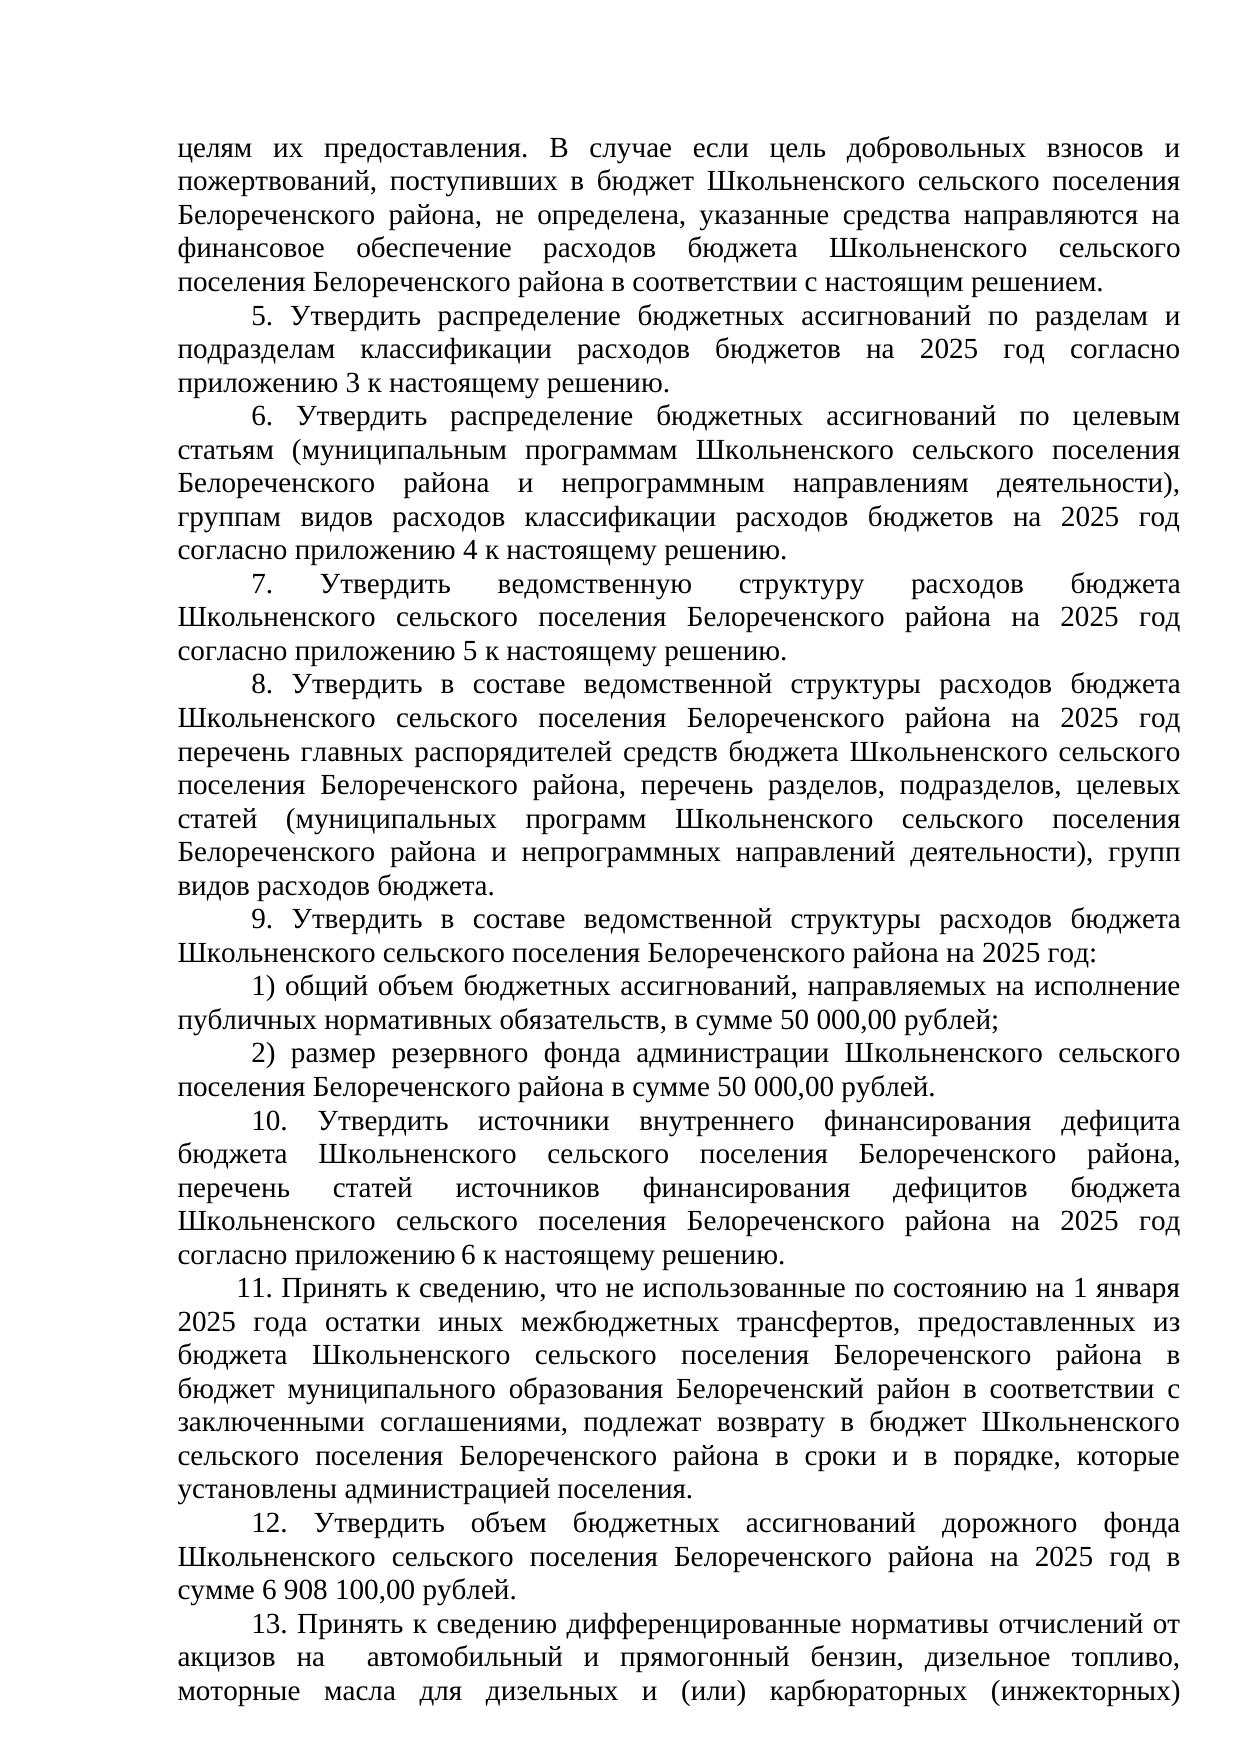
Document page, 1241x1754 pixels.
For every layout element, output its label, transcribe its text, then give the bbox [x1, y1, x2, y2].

text 9. Утвердить в составе ведомственной структуры расходов бюджета Школьненского сельского поселения Белореченского района на 2025 год: [177, 901, 1181, 968]
text 10. Утвердить источники внутреннего финансирования дефицита бюджета Школьненского сельского поселения Белореченского района, перечень статей источников финансирования дефицитов бюджета Школьненского сельского поселения Белореченского района на 2025 год согласно приложению 6 к настоящему решению. [177, 1103, 1181, 1270]
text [177, 1606, 1181, 1706]
text 1) общий объем бюджетных ассигнований, направляемых на исполнение публичных нормативных обязательств, в сумме 50 000,00 рублей; [177, 968, 1181, 1036]
text 8. Утвердить в составе ведомственной структуры расходов бюджета Школьненского сельского поселения Белореченского района на 2025 год перечень главных распорядителей средств бюджета Школьненского сельского поселения Белореченского района, перечень разделов, подразделов, целевых статей (муниципальных программ Школьненского сельского поселения Белореченского района и непрограммных направлений деятельности), групп видов расходов бюджета. [177, 667, 1181, 901]
text 11. Принять к сведению, что не использованные по состоянию на 1 января 2025 года остатки иных межбюджетных трансфертов, предоставленных из бюджета Школьненского сельского поселения Белореченского района в бюджет муниципального образования Белореченский район в соответствии с заключенными соглашениями, подлежат возврату в бюджет Школьненского сельского поселения Белореченского района в сроки и в порядке, которые установлены администрацией поселения. [177, 1270, 1181, 1505]
text 12. Утвердить объем бюджетных ассигнований дорожного фонда Школьненского сельского поселения Белореченского района на 2025 год в сумме 6 908 100,00 рублей. [177, 1505, 1181, 1606]
text 2) размер резервного фонда администрации Школьненского сельского поселения Белореченского района в сумме 50 000,00 рублей. [177, 1036, 1181, 1103]
text 6. Утвердить распределение бюджетных ассигнований по целевым статьям (муниципальным программам Школьненского сельского поселения Белореченского района и непрограммным направлениям деятельности), группам видов расходов классификации расходов бюджетов на 2025 год согласно приложению HYPERLINK "consultantplus://offline/ref=959A9ECFC9EB69AD12EFA42F1846B85F74F234856A9D90FD9ABBB92B063DA5B1BF180CC0E84F0620E8CBE1lDp9F"555ппппп4 к настоящему решению. [177, 398, 1181, 566]
text 7. Утвердить ведомственную структуру расходов бюджета Школьненского сельского поселения Белореченского района на 2025 год согласно приложению 5HYPERLINK "consultantplus://offline/ref=959A9ECFC9EB69AD12EFA42F1846B85F74F234856A9D90FD9ABBB92B063DA5B1BF180CC0E84F0621EECBE8lDp5F"5 к настоящему решению. [177, 566, 1181, 667]
text 5. Утвердить распределение бюджетных ассигнований по разделам и подразделам классификации расходов бюджетов на 2025 год согласно приложению 3 к настоящему решению. [177, 298, 1181, 398]
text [177, 130, 1181, 298]
